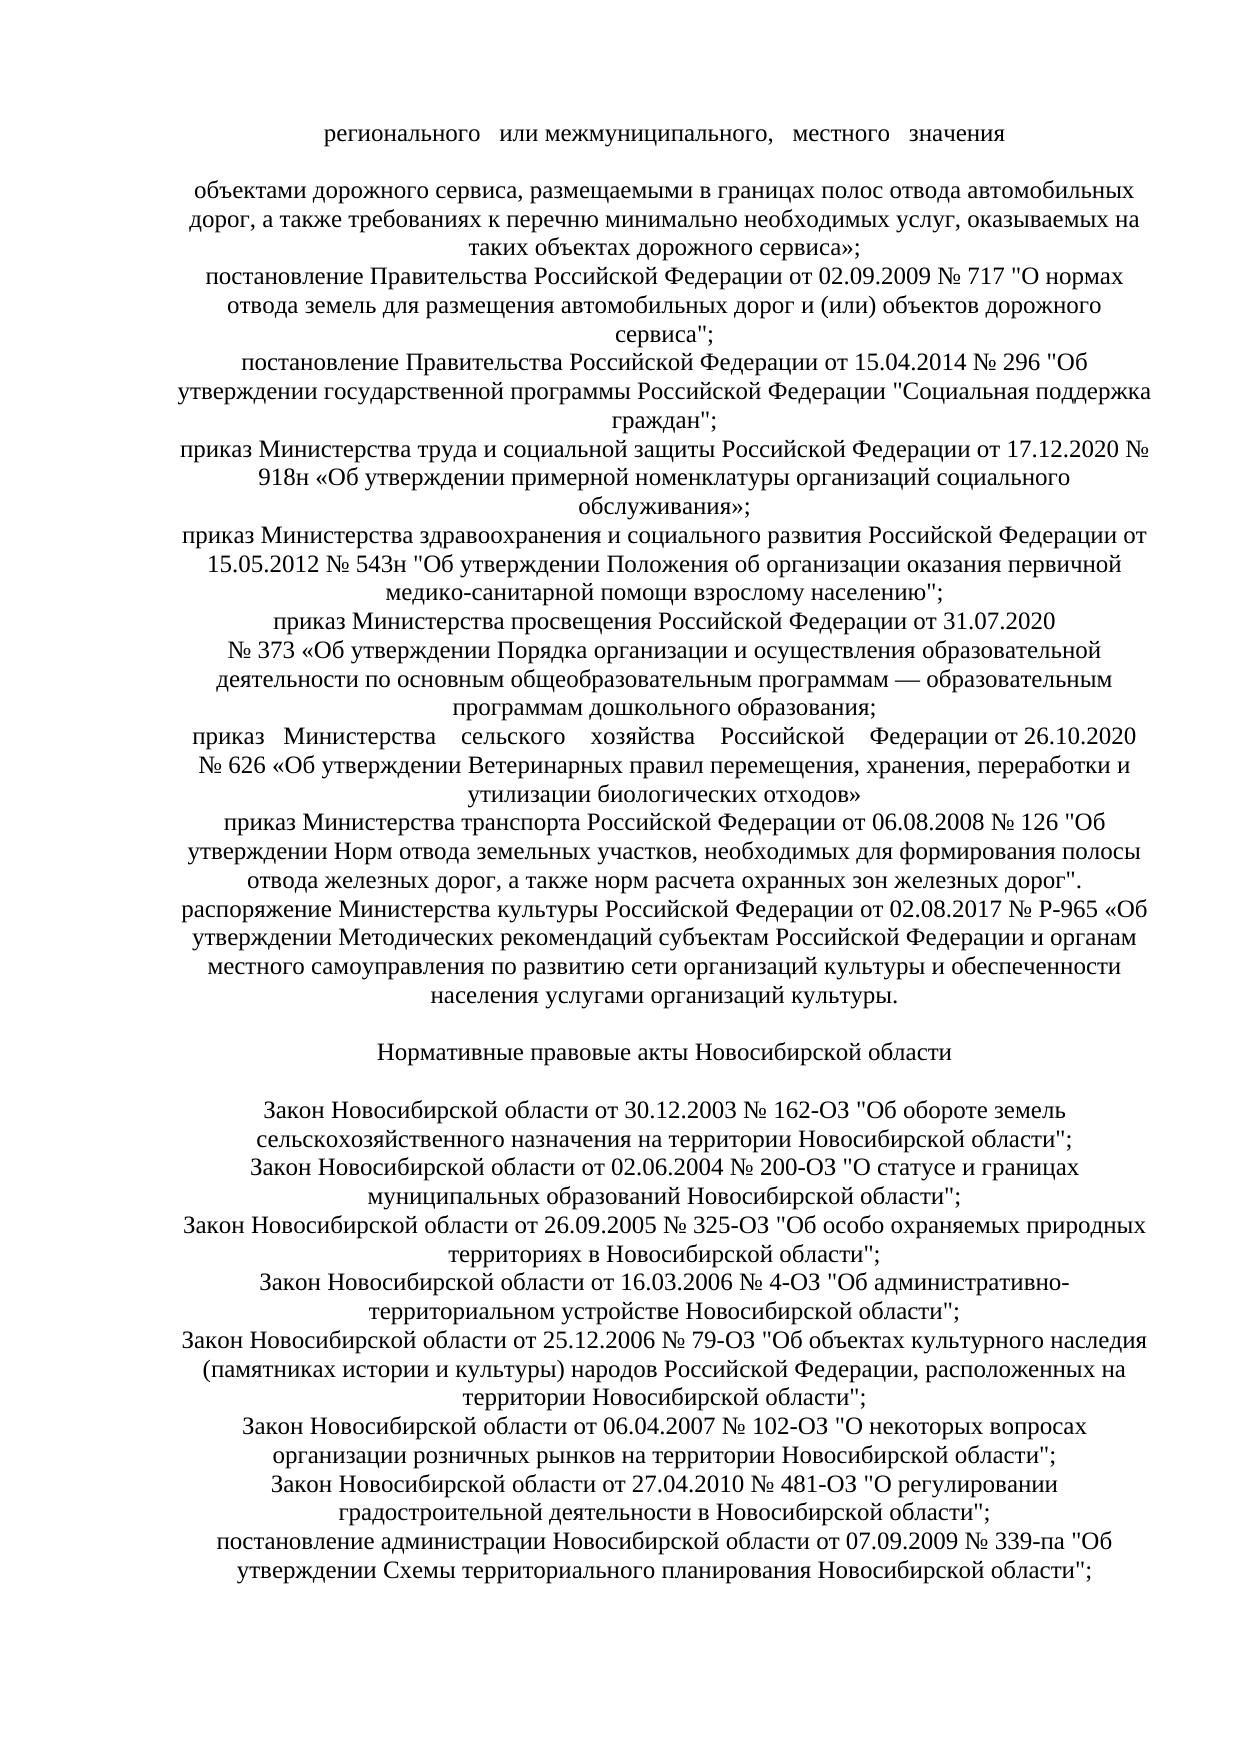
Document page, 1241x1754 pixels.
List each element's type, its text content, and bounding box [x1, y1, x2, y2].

text постановление администрации Новосибирской области от 07.09.2009 № 339-па "Об утверждении Схемы территориального планирования Новосибирской области"; [177, 1526, 1152, 1584]
text приказ Министерства здравоохранения и социального развития Российской Федерации от 15.05.2012 № 543н "Об утверждении Положения об организации оказания первичной медико-санитарной помощи взрослому населению"; [177, 520, 1152, 606]
text постановление Правительства Российской Федерации от 15.04.2014 № 296 "Об утверждении государственной программы Российской Федерации "Социальная поддержка граждан"; [177, 347, 1152, 434]
text приказ Министерства труда и социальной защиты Российской Федерации от 17.12.2020 № 918н «Об утверждении примерной номенклатуры организаций социального обслуживания»; [177, 434, 1152, 520]
text постановление Правительства Российской Федерации от 02.09.2009 № 717 "О нормах отвода земель для размещения автомобильных дорог и (или) объектов дорожного сервиса"; [177, 261, 1152, 347]
text Нормативные правовые акты Новосибирской области [177, 1037, 1152, 1066]
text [177, 118, 1152, 147]
text Закон Новосибирской области от 25.12.2006 № 79-ОЗ "Об объектах культурного наследия (памятниках истории и культуры) народов Российской Федерации, расположенных на территории Новосибирской области"; [177, 1325, 1152, 1411]
text № 373 «Об утверждении Порядка организации и осуществления образовательной деятельности по основным общеобразовательным программам — образовательным программам дошкольного образования; [177, 635, 1152, 721]
text Закон Новосибирской области от 02.06.2004 № 200-ОЗ "О статусе и границах муниципальных образований Новосибирской области"; [177, 1152, 1152, 1210]
text объектами дорожного сервиса, размещаемыми в границах полос отвода автомобильных дорог, а также требованиях к перечню минимально необходимых услуг, оказываемых на таких объектах дорожного сервиса»; [177, 175, 1152, 261]
text Закон Новосибирской области от 30.12.2003 № 162-ОЗ "Об обороте земель сельскохозяйственного назначения на территории Новосибирской области"; [177, 1095, 1152, 1152]
text Закон Новосибирской области от 06.04.2007 № 102-ОЗ "О некоторых вопросах организации розничных рынков на территории Новосибирской области"; [177, 1411, 1152, 1469]
text приказ Министерства просвещения Российской Федерации от 31.07.2020 [177, 606, 1152, 635]
text распоряжение Министерства культуры Российской Федерации от 02.08.2017 № Р-965 «Об утверждении Методических рекомендаций субъектам Российской Федерации и органам местного самоуправления по развитию сети организаций культуры и обеспеченности населения услугами организаций культуры. [177, 894, 1152, 1009]
text приказ Министерства сельского хозяйства Российской Федерации от 26.10.2020 № 626 «Об утверждении Ветеринарных правил перемещения, хранения, переработки и утилизации биологических отходов» [177, 721, 1152, 807]
text Закон Новосибирской области от 16.03.2006 № 4-ОЗ "Об административно-территориальном устройстве Новосибирской области"; [177, 1267, 1152, 1325]
text Закон Новосибирской области от 26.09.2005 № 325-ОЗ "Об особо охраняемых природных территориях в Новосибирской области"; [177, 1210, 1152, 1267]
text приказ Министерства транспорта Российской Федерации от 06.08.2008 № 126 "Об утверждении Норм отвода земельных участков, необходимых для формирования полосы отвода железных дорог, а также норм расчета охранных зон железных дорог". [177, 807, 1152, 894]
text Закон Новосибирской области от 27.04.2010 № 481-ОЗ "О регулировании градостроительной деятельности в Новосибирской области"; [177, 1469, 1152, 1526]
